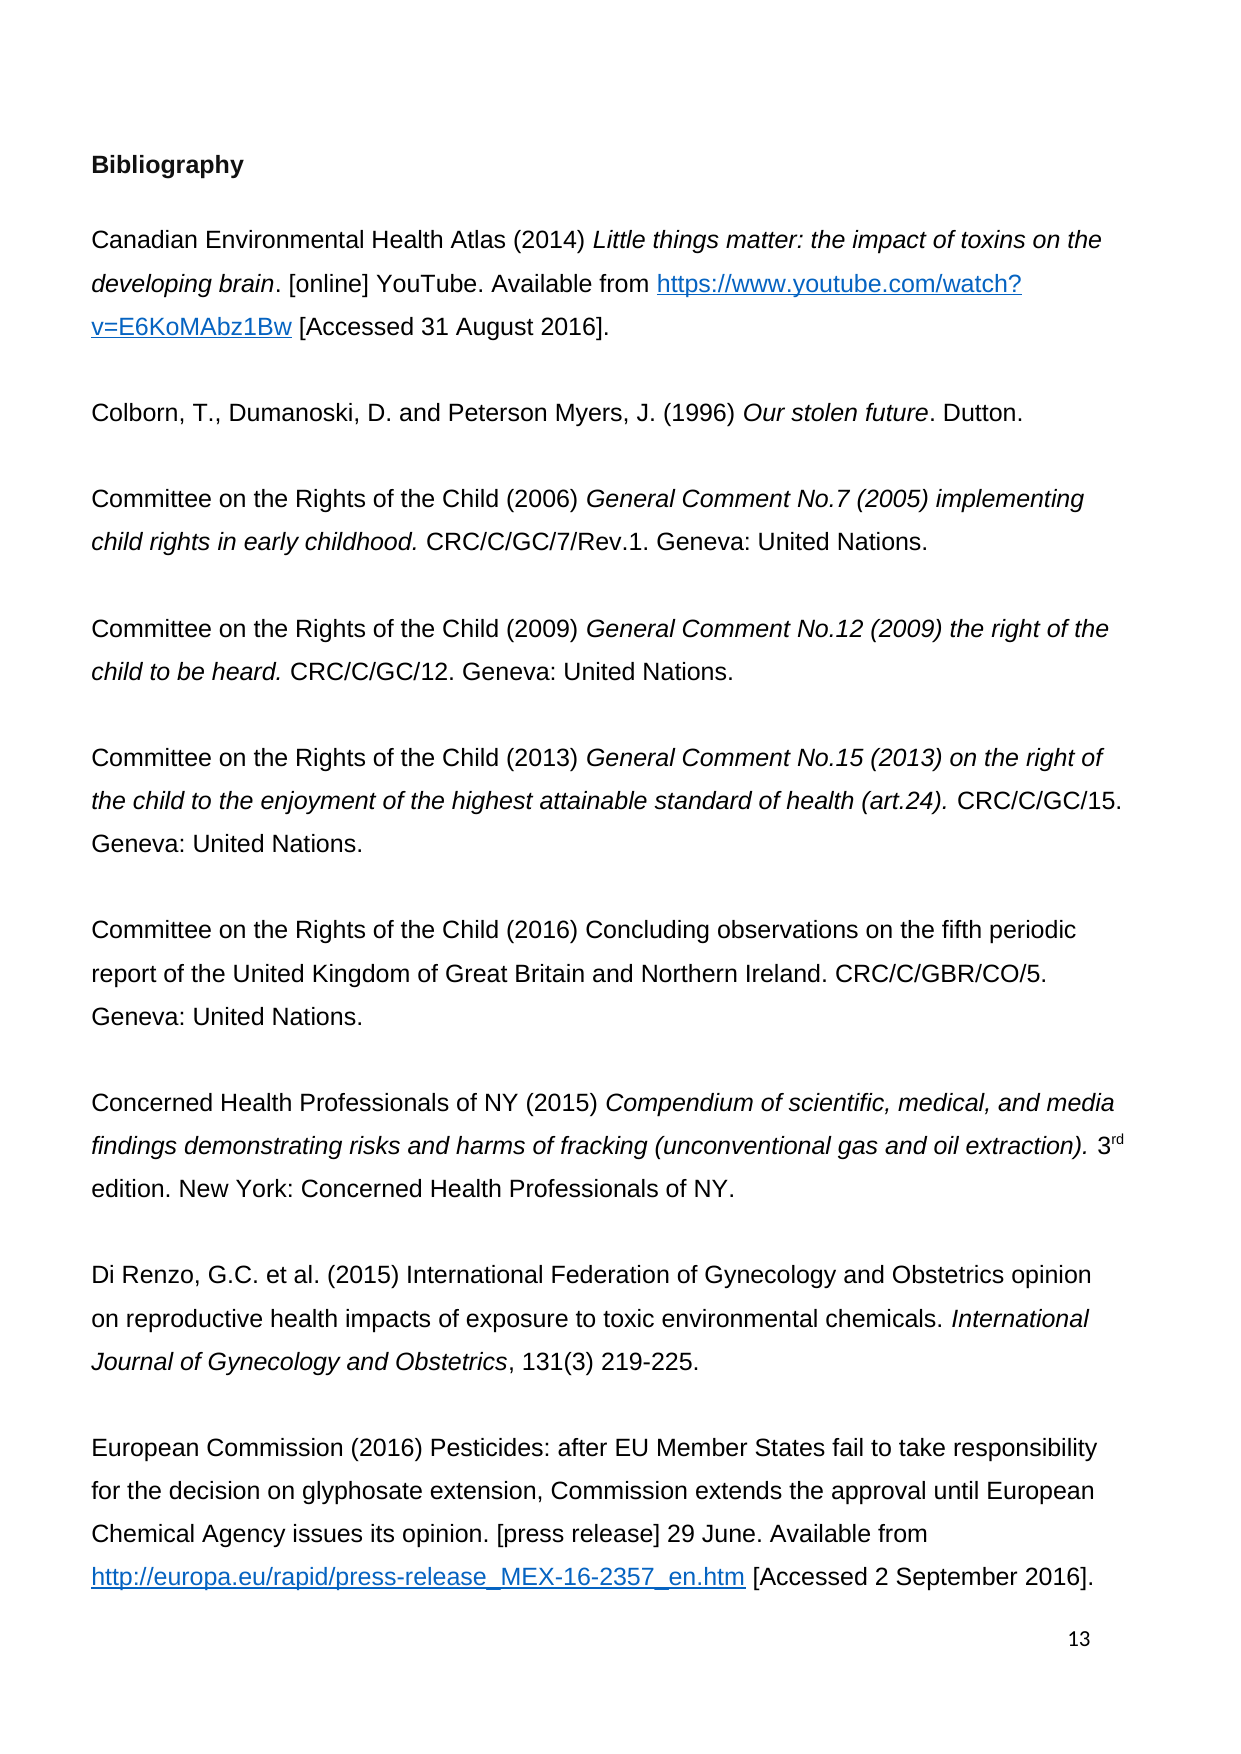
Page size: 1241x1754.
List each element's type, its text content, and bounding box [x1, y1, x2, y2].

text Committee on the Rights of the Child (2016) Concluding observations on the fifth periodic report of the United Kingdom of Great Britain and Northern Ireland. CRC/C/GBR/CO/5. Geneva: United Nations. [91, 915, 1124, 1030]
text Colborn, T., Dumanoski, D. and Peterson Myers, J. (1996) Our stolen future. Dutton. [91, 398, 1124, 427]
text Committee on the Rights of the Child (2013) General Comment No.15 (2013) on the right of the child to the enjoyment of the highest attainable standard of health (art.24). CRC/C/GC/15. Geneva: United Nations. [91, 743, 1124, 858]
text Bibliography [91, 150, 1124, 179]
text Canadian Environmental Health Atlas (2014) Little things matter: the impact of toxins on the developing brain. [online] YouTube. Available from https://www.youtube.com/watch?v=E6KoMAbz1Bw [Accessed 31 August 2016]. [91, 225, 1124, 340]
text Committee on the Rights of the Child (2009) General Comment No.12 (2009) the right of the child to be heard. CRC/C/GC/12. Geneva: United Nations. [91, 613, 1124, 685]
text European Commission (2016) Pesticides: after EU Member States fail to take responsibility for the decision on glyphosate extension, Commission extends the approval until European Chemical Agency issues its opinion. [press release] 29 June. Available from http://europa.eu/rapid/press-release_MEX-16-2357_en.htm [Accessed 2 September 2016]. [91, 1433, 1124, 1591]
text Concerned Health Professionals of NY (2015) Compendium of scientific, medical, and media findings demonstrating risks and harms of fracking (unconventional gas and oil extraction). 3rd edition. New York: Concerned Health Professionals of NY. [91, 1088, 1124, 1203]
text Di Renzo, G.C. et al. (2015) International Federation of Gynecology and Obstetrics opinion on reproductive health impacts of exposure to toxic environmental chemicals. International Journal of Gynecology and Obstetrics, 131(3) 219-225. [91, 1260, 1124, 1375]
text Committee on the Rights of the Child (2006) General Comment No.7 (2005) implementing child rights in early childhood. CRC/C/GC/7/Rev.1. Geneva: United Nations. [91, 484, 1124, 556]
